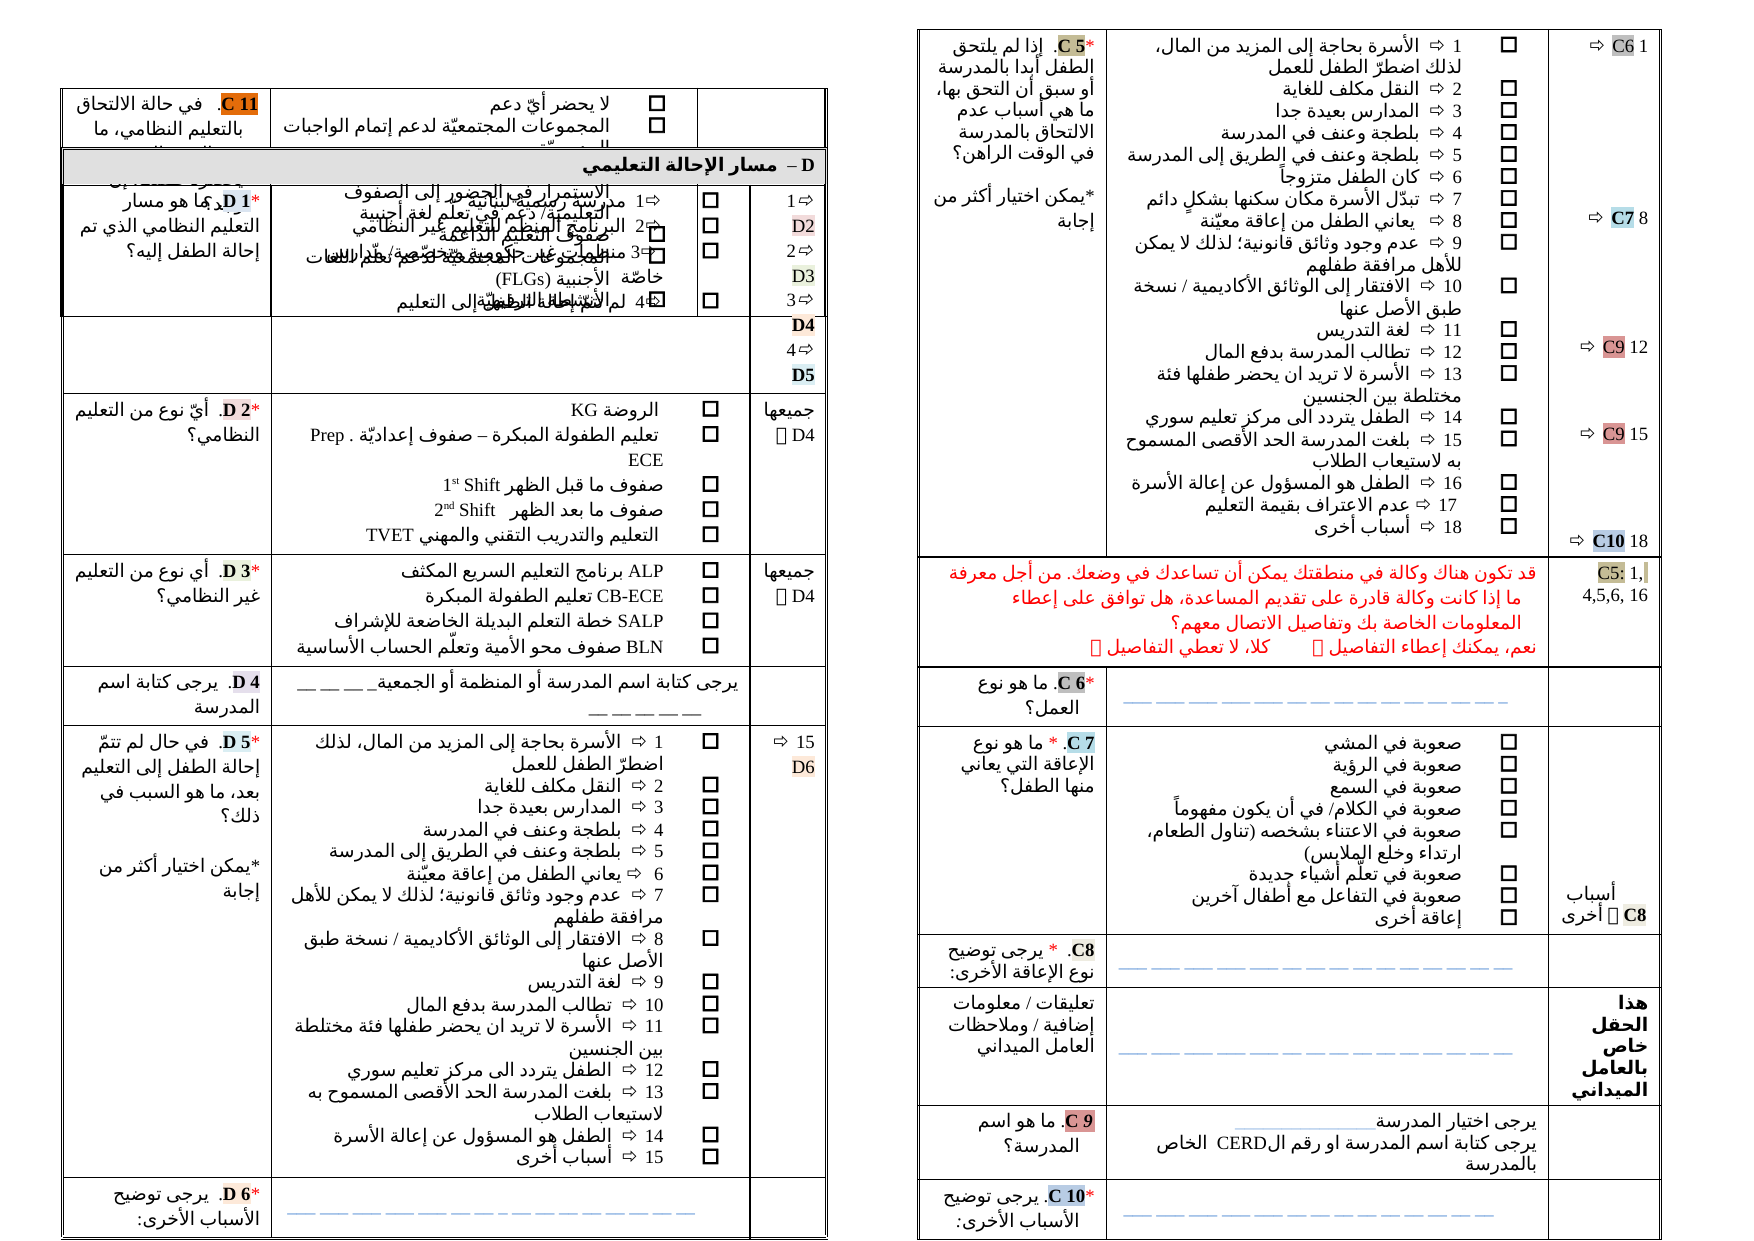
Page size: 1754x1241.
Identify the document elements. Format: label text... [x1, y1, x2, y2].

table_cell C 9. ما هو اسم المدرسة؟ [920, 1106, 1106, 1179]
table_cell الروضة KG تعليم الطفولة المبكرة – صفوف إعداديّة Prep . ECE صفوف ما قبل الظهر 1st Shift صفوف ما بعد الظهر 2nd Shift التعليم والتدريب التقني والمهني TVET [272, 394, 749, 554]
table_cell ALP برنامج التعليم السريع المكثف CB-ECE تعليم الطفولة المبكرة SALP خطة التعلم البديلة الخاضعة للإشراف BLN صفوف محو الأمية وتعلّم الحساب الأساسية [272, 555, 749, 666]
table_cell [1549, 935, 1659, 987]
table_cell C8. * يرجى توضيح نوع الإعاقة الأخرى: [920, 935, 1106, 987]
table_cell جميعها D4 [751, 555, 825, 666]
table_cell ___ ___ ___ ___ ___ __ __ __ __ __ __ __ __ __ __ [1107, 935, 1548, 987]
table_cell *C 10. يرجى توضيح الأسباب الأخرى: [920, 1180, 1106, 1239]
table_cell 1 مدرسة رسمية لبنانية 2 البرنامج المنظم للتعليم غير النظامي 3 منظمات غير حكومية متخصّصة/ مدارس خاصّة 4 لم تتمّ إحالة الطفل إلى التعليم [272, 186, 749, 393]
table_cell [751, 1177, 827, 1237]
table_cell C 7. * ما هو نوع الإعاقة التي يعاني منها الطفل؟ [920, 727, 1106, 934]
table_cell D 4. يرجى كتابة اسم المدرسة [64, 667, 271, 725]
table_cell يرجى كتابة اسم المدرسة أو المنظمة أو الجمعية_ __ __ __ __ __ __ __ __ [272, 667, 749, 725]
table_cell C5: 1, 4,5,6, 16 [1549, 558, 1659, 666]
table_cell صعوبة في المشي صعوبة في الرؤية صعوبة في السمع صعوبة في الكلام/ في أن يكون مفهوماً صعوبة في الاعتناء بشخصه (تناول الطعام، ارتداء وخلع الملابس) صعوبة في تعلّم أشياء جديدة صعوبة في التفاعل مع أطفال آخرين إعاقة أخرى [1107, 727, 1548, 934]
table_cell *D 2. أيّ نوع من التعليم النظامي؟ [64, 394, 271, 554]
table_cell *D 1. ما هو مسار التعليم النظامي الذي تم إحالة الطفل إليه؟ [64, 186, 271, 393]
table_header C 11. في حالة الالتحاق بالتعليم النظامي، ما نوع الدعم الذي يحضره طفلك، إن وجد؟ [63, 89, 270, 147]
table_header 1 C6 8 C7 12 C9 15 C9 18 C10 [1549, 30, 1659, 556]
table_cell *D 5. في حال لم تتمّ إحالة الطفل إلى التعليم بعد، ما هو السبب في ذلك؟ *يمكن اختيار أكثر من إجابة [64, 726, 271, 1177]
table_cell ___ ___ ___ ___ ___ __ __ __ __ __ __ __ __ __ _ [1107, 668, 1548, 726]
table_cell يرجى اختيار المدرسة_______________ يرجى كتابة اسم المدرسة او رقم الCERD الخاص بالمدرسة [1107, 1106, 1548, 1179]
table_cell *D 3. أي نوع من التعليم غير النظامي؟ [64, 555, 271, 666]
table_cell *D 6. يرجى توضيح الأسباب الأخرى: [62, 1177, 271, 1237]
table_cell هذا الحقل خاص بالعامل الميداني [1549, 988, 1659, 1104]
table_cell 15 D6 [751, 726, 825, 1177]
table_cell تعليقات / معلومات إضافية / وملاحظات العامل الميداني [920, 988, 1106, 1104]
table_header 1 الأسرة بحاجة إلى المزيد من المال، لذلك اضطرّ الطفل للعمل 2 النقل مكلف للغاية 3 المدارس بعيدة جدا 4 بلطجة وعنف في المدرسة 5 بلطجة وعنف في الطريق إلى المدرسة 6 كان الطفل متزوجاً 7 تبدّل الأسرة مكان سكنها بشكلٍ دائم 8 يعاني الطفل من إعاقة معيّنة 9 عدم وجود وثائق قانونية؛ لذلك لا يمكن للأهل مرافقة طفلهم 10 الافتقار إلى الوثائق الأكاديمية / نسخة طبق الأصل عنها 11 لغة التدريس 12 تطالب المدرسة بدفع المال 13 الأسرة لا تريد ان يحضر طفلها فئة مختلطة بين الجنسين 14 الطفل يتردد الى مركز تعليم سوري 15 بلغت المدرسة الحد الأقصى المسموح به لاستيعاب الطلاب 16 الطفل هو المسؤول عن إعالة الأسرة 17 عدم الاعتراف بقيمة التعليم 18 أسباب أخرى [1107, 30, 1548, 556]
table_cell 1 D2 2 D3 3 D4 4 D5 [751, 186, 825, 393]
table_header d – مسار الإحالة التعليمي [64, 150, 825, 184]
table_cell *C 6. ما هو نوع العمل؟ [920, 668, 1106, 726]
table_cell [1549, 1180, 1659, 1239]
table_header لا يحضر أيّ دعم المجموعات المجتمعيّة لدعم إتمام الواجبات المدرسيّة إتمام الواجبات المدرسية في المنزل/ دعم الاستمرار في الحضور إلى الصفوف التعليمية/ دعم في تعلّم لغة أجنبية صفوف التعليم الداعمة المجموعات المجتمعيّة لدعم تعلّم اللغات الأجنبية (FLGs) الأنشطة الترفيهيّة [271, 89, 697, 147]
table_cell ___ ___ ___ ___ ___ __ __ __ __ __ __ __ __ __ __ [1107, 988, 1548, 1104]
table_cell ___ ___ ___ ___ ___ __ __ __ __ __ __ __ __ __ [1107, 1180, 1548, 1239]
table_cell [1549, 668, 1659, 726]
table_cell قد تكون هناك وكالة في منطقتك يمكن أن تساعدك في وضعك. من أجل معرفة ما إذا كانت وكالة قادرة على تقديم المساعدة، هل توافق على إعطاء المعلومات الخاصة بك وتفاصيل الاتصال معهم؟ نعم، يمكنك إعطاء التفاصيل كلا، لا تعطي التفاصيل [920, 558, 1548, 666]
table_cell 1 الأسرة بحاجة إلى المزيد من المال، لذلك اضطرّ الطفل للعمل 2 النقل مكلف للغاية 3 المدارس بعيدة جدا 4 بلطجة وعنف في المدرسة 5 بلطجة وعنف في الطريق إلى المدرسة 6 يعاني الطفل من إعاقة معيّنة 7 عدم وجود وثائق قانونية؛ لذلك لا يمكن للأهل مرافقة طفلهم 8 الافتقار إلى الوثائق الأكاديمية / نسخة طبق الأصل عنها 9 لغة التدريس 10 تطالب المدرسة بدفع المال 11 الأسرة لا تريد ان يحضر طفلها فئة مختلطة بين الجنسين 12 الطفل يتردد الى مركز تعليم سوري 13 بلغت المدرسة الحد الأقصى المسموح به لاستيعاب الطلاب 14 الطفل هو المسؤول عن إعالة الأسرة 15 أسباب أخرى [272, 726, 749, 1177]
table_cell ___ ___ ___ ___ ___ __ __ _ __ __ __ __ __ __ __ __ [272, 1178, 749, 1237]
table_header [698, 89, 824, 147]
table_cell [751, 667, 825, 725]
table_cell [1549, 1106, 1659, 1179]
table_cell جميعها D4 [751, 394, 825, 554]
table_cell أسباب أخرى C8 [1549, 727, 1659, 934]
table_header *C 5. إذا لم يلتحق الطفل أبدا بالمدرسة أو سبق أن التحق بها، ما هي أسباب عدم الالتحاق بالمدرسة في الوقت الراهن؟ *يمكن اختيار أكثر من إجابة [920, 30, 1106, 556]
